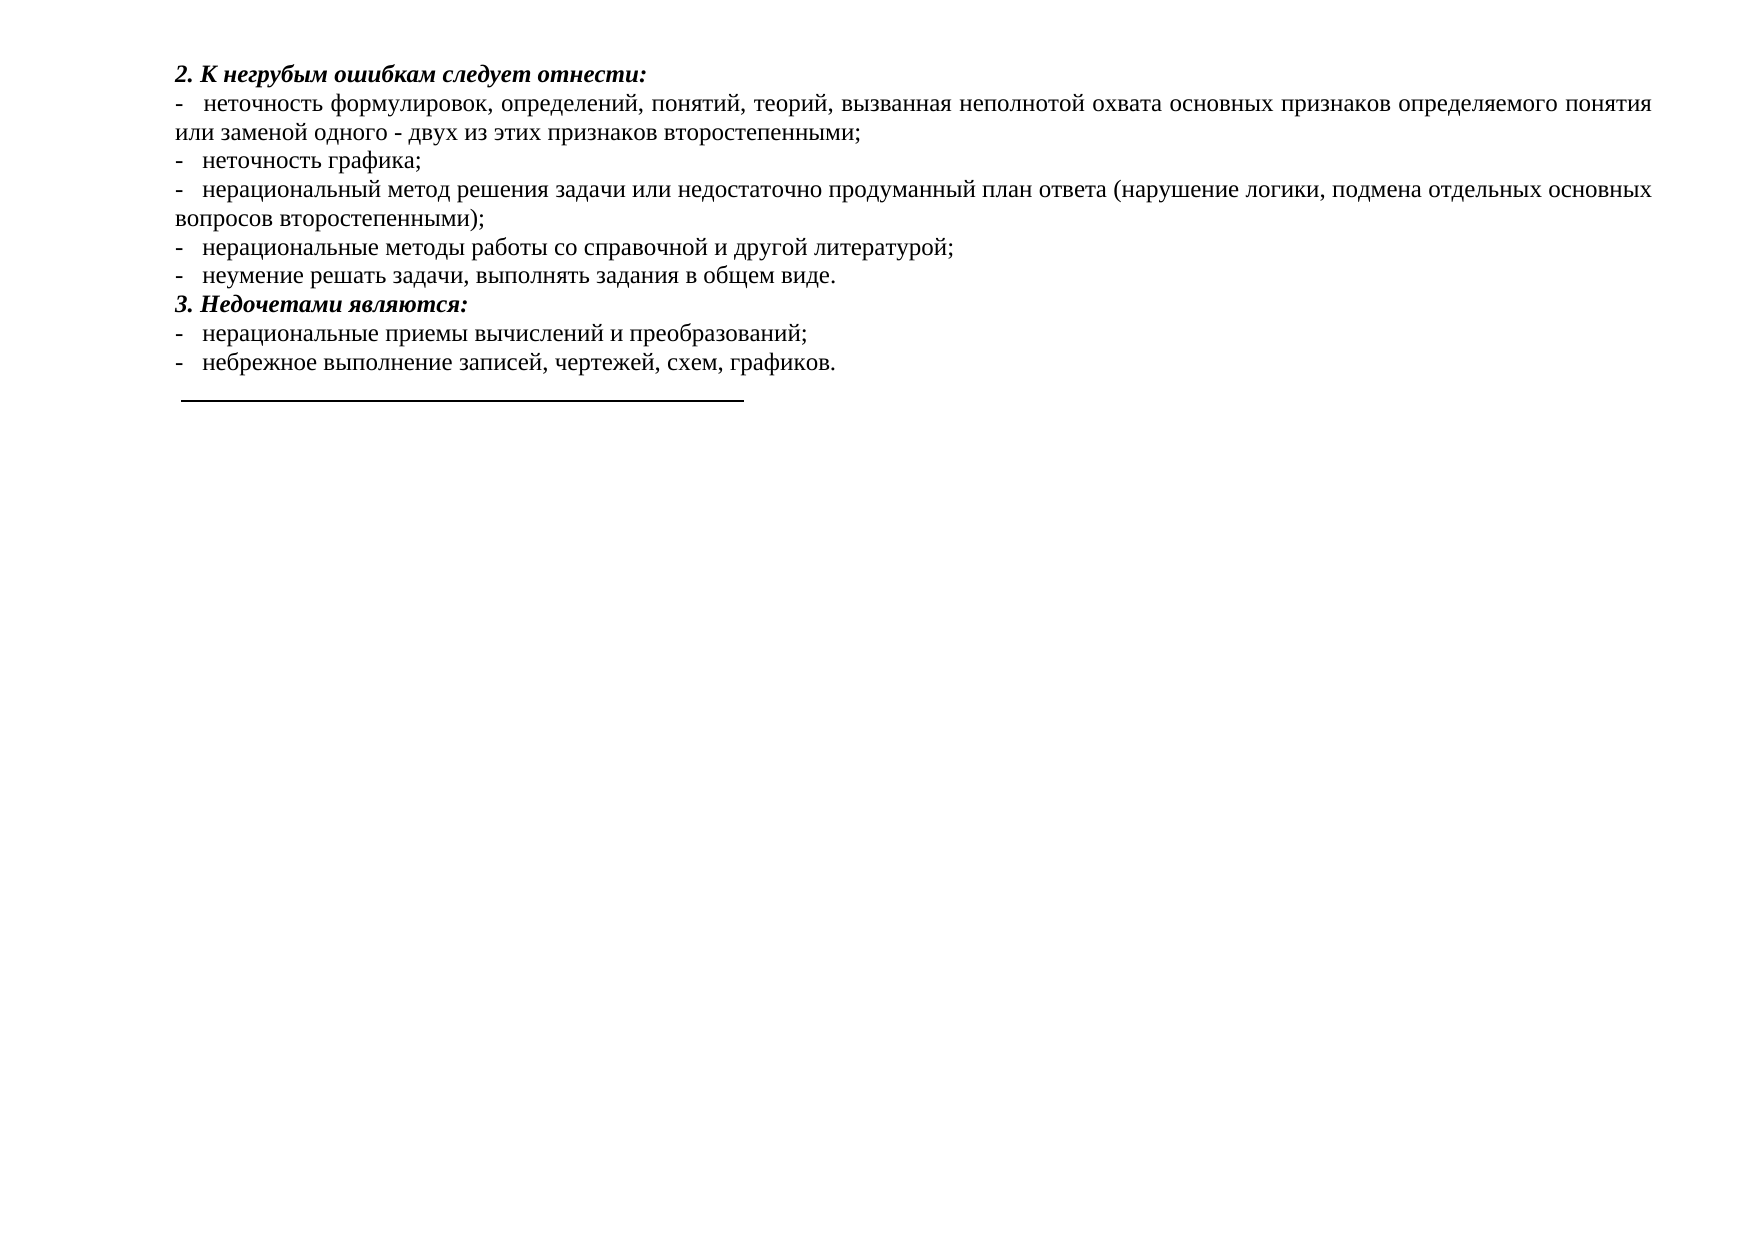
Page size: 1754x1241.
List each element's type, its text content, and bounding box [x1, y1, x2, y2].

text - нерациональный метод решения задачи или недостаточно продуманный план ответа (нарушение логики, подмена отдельных основных вопросов второстепенными); [175, 174, 1654, 232]
text - нерациональные методы работы со справочной и другой литературой; [175, 232, 1654, 260]
text 3. Недочетами являются: [175, 289, 1654, 318]
text - небрежное выполнение записей, чертежей, схем, графиков. [175, 347, 1654, 375]
text - неточность формулировок, определений, понятий, теорий, вызванная неполнотой охвата основных признаков определяемого понятия или заменой одного - двух из этих признаков второстепенными; [175, 88, 1654, 145]
text 2. К негрубым ошибкам следует отнести: [175, 59, 1654, 88]
text - неточность графика; [175, 145, 1654, 174]
text - неумение решать задачи, выполнять задания в общем виде. [175, 260, 1654, 289]
text - нерациональные приемы вычислений и преобразований; [175, 318, 1654, 347]
